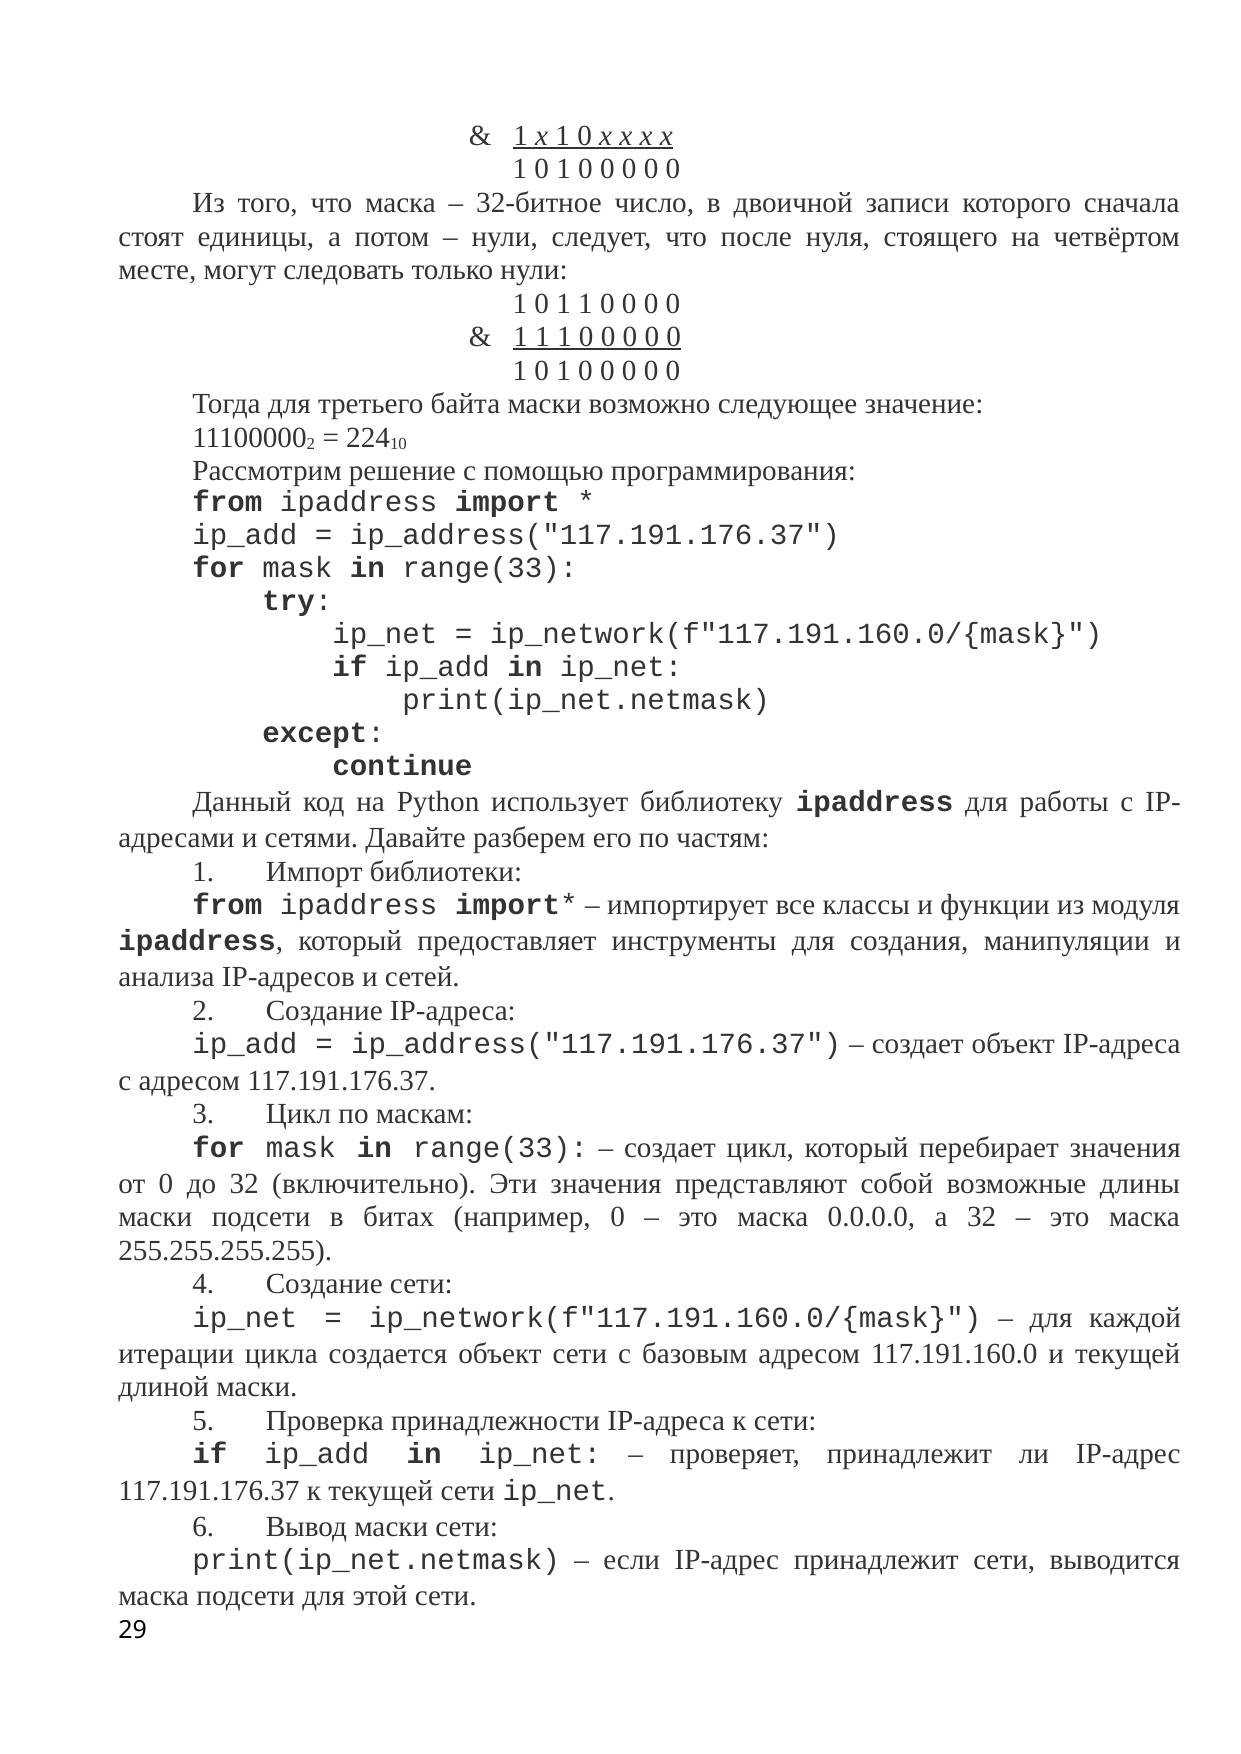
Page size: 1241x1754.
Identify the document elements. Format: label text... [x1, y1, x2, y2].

text from ipaddress import* – импортирует все классы и функции из модуля ipaddress, который предоставляет инструменты для создания, манипуляции и анализа IP-адресов и сетей. [118, 887, 1181, 993]
text Тогда для третьего байта маски возможно следующее значение: [118, 386, 1181, 420]
text except: [118, 718, 1181, 751]
text for mask in range(33): [118, 553, 1181, 586]
list if ip_add in ip_net: – проверяет, принадлежит ли IP-адрес 117.191.176.37 к текущей сети ip_net. [118, 1437, 1181, 1509]
text if ip_add in ip_net: [118, 652, 1181, 685]
text 111000002 = 22410 [118, 420, 1181, 453]
text for mask in range(33): – создает цикл, который перебирает значения от 0 до 32 (включительно). Эти значения представляют собой возможные длины маски подсети в битах (например, 0 – это маска 0.0.0.0, а 32 – это маска 255.255.255.255). [118, 1130, 1181, 1266]
table_cell 1 0 1 0 0 0 0 0 [457, 152, 708, 185]
text try: [118, 586, 1181, 619]
table_cell & 1 1 1 0 0 0 0 0 [457, 319, 708, 353]
list Создание IP-адреса: [118, 993, 1181, 1027]
text from ipaddress import * [118, 487, 1181, 520]
text print(ip_net.netmask) [118, 685, 1181, 718]
text continue [118, 751, 1181, 784]
list Импорт библиотеки: [118, 854, 1181, 887]
list print(ip_net.netmask) – если IP-адрес принадлежит сети, выводится маска подсети для этой сети. [118, 1542, 1181, 1612]
text Рассмотрим решение с помощью программирования: [118, 453, 1181, 487]
text ip_net = ip_network(f"117.191.160.0/{mask}") [118, 619, 1181, 652]
list Проверка принадлежности IP-адреса к сети: [118, 1403, 1181, 1437]
list ip_net = ip_network(f"117.191.160.0/{mask}") – для каждой итерации цикла создается объект сети с базовым адресом 117.191.160.0 и текущей длиной маски. [118, 1300, 1181, 1403]
list ip_add = ip_address("117.191.176.37") – создает объект IP-адреса с адресом 117.191.176.37. [118, 1027, 1181, 1096]
text Из того, что маска – 32-битное число, в двоичной записи которого сначала стоят единицы, а потом – нули, следует, что после нуля, стоящего на четвёртом месте, могут следовать только нули: [118, 185, 1181, 286]
list Создание сети: [118, 1266, 1181, 1300]
list Вывод маски сети: [118, 1509, 1181, 1542]
text Данный код на Python использует библиотеку ipaddress для работы с IP-адресами и сетями. Давайте разберем его по частям: [118, 784, 1181, 854]
table_cell & 1 x 1 0 x x x x [457, 118, 708, 152]
table_header 1 0 1 1 0 0 0 0 [457, 286, 708, 319]
table_cell 1 0 1 0 0 0 0 0 [457, 353, 708, 386]
text ip_add = ip_address("117.191.176.37") [118, 520, 1181, 553]
list Цикл по маскам: [118, 1096, 1181, 1130]
